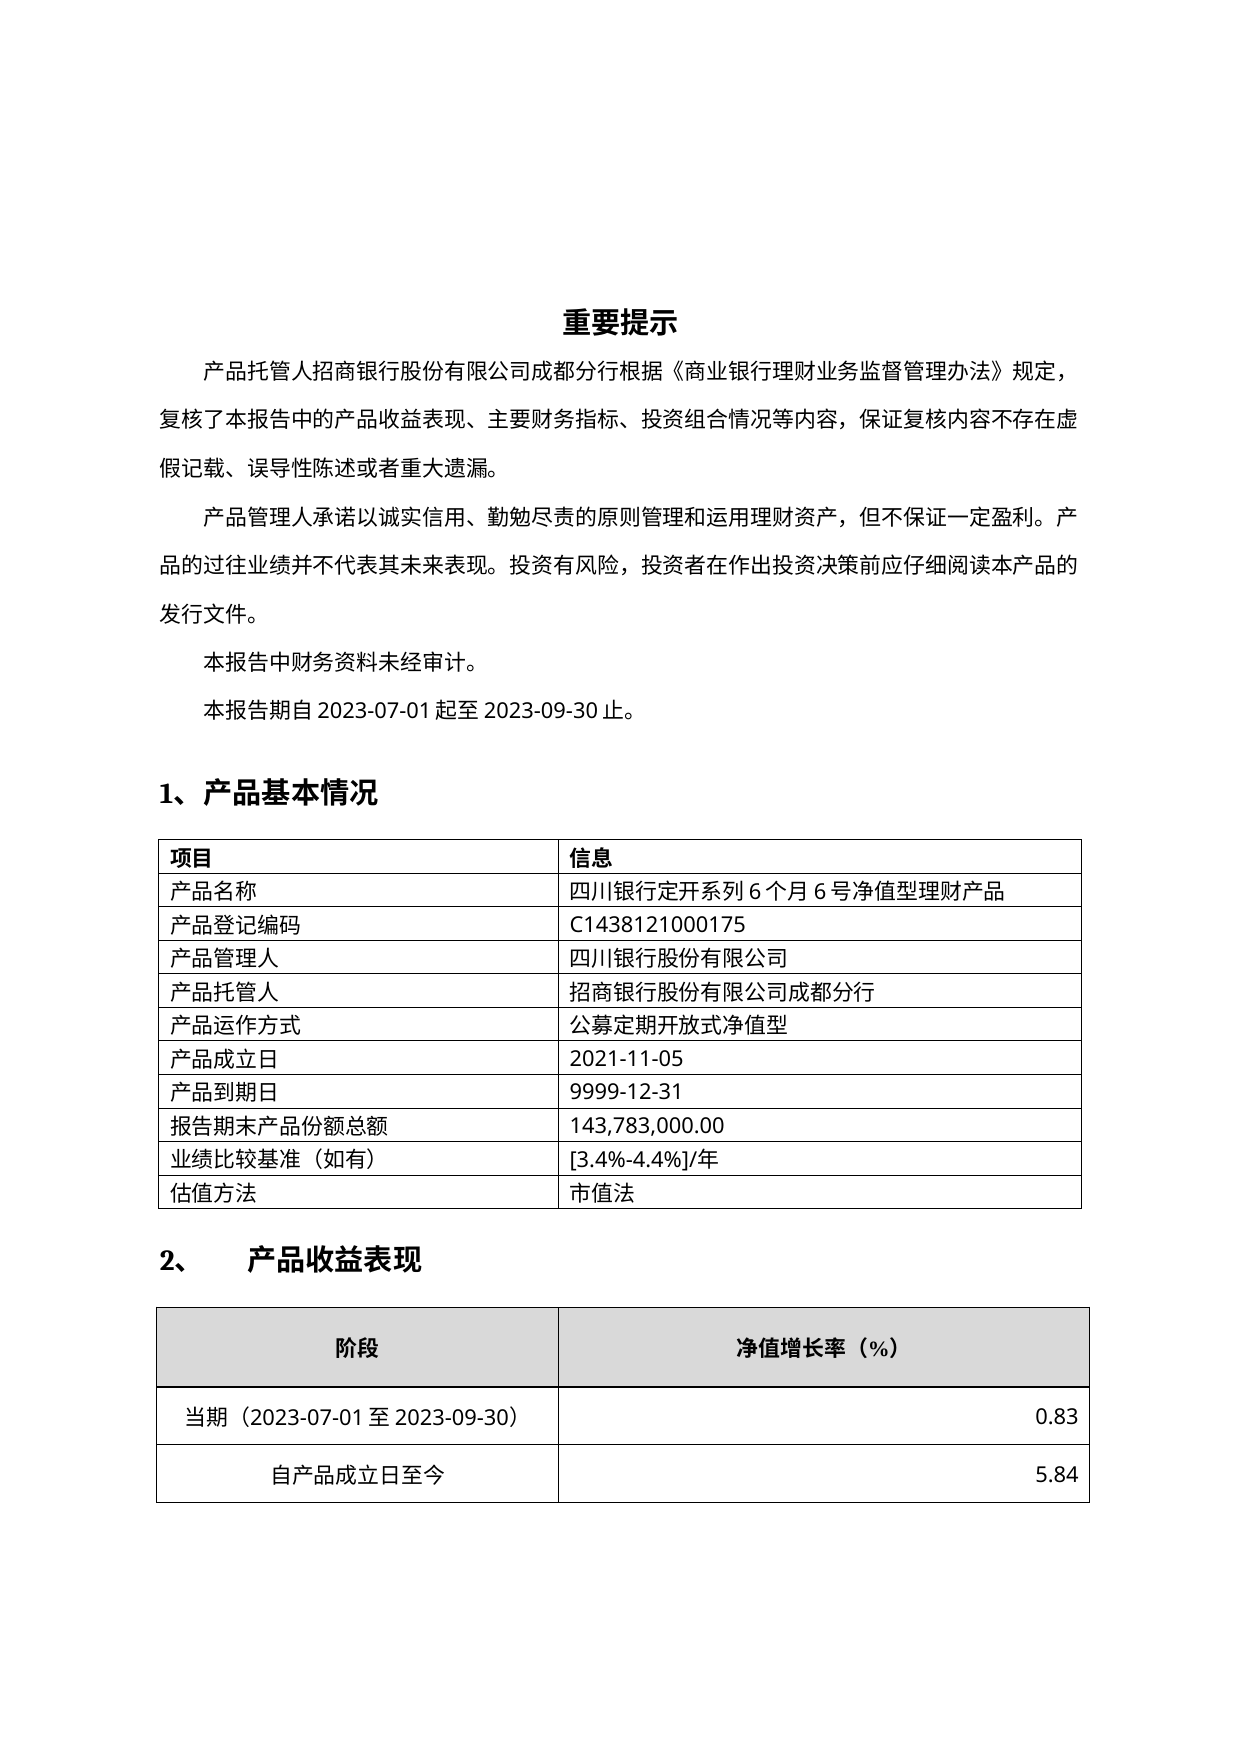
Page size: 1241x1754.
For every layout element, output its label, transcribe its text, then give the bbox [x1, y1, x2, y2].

table_cell 0.83 [559, 1388, 1089, 1444]
table_cell 产品管理人 [159, 941, 558, 973]
table_cell 四川银行定开系列6个月6号净值型理财产品 [559, 874, 1081, 906]
table_cell 5.84 [559, 1445, 1089, 1502]
table_header 信息 [559, 840, 1081, 873]
table_cell 当期（2023-07-01至2023-09-30） [157, 1388, 558, 1444]
table_cell 市值法 [559, 1176, 1081, 1208]
table_cell 四川银行股份有限公司 [559, 941, 1081, 973]
table_cell 9999-12-31 [559, 1075, 1081, 1107]
table_cell 自产品成立日至今 [157, 1445, 558, 1502]
table_cell 产品登记编码 [159, 907, 558, 940]
table_header 阶段 [157, 1308, 558, 1386]
table_header 项目 [159, 840, 558, 873]
table_cell 招商银行股份有限公司成都分行 [559, 974, 1081, 1007]
table_cell 产品托管人 [159, 974, 558, 1007]
table_cell 报告期末产品份额总额 [159, 1109, 558, 1141]
table_header 净值增长率（%） [559, 1308, 1089, 1386]
table_cell 143,783,000.00 [559, 1109, 1081, 1141]
table_cell 产品成立日 [159, 1041, 558, 1074]
title 产品基本情况 [159, 758, 1081, 823]
text 重要提示 [159, 288, 1081, 353]
table_cell 2021-11-05 [559, 1041, 1081, 1074]
table_cell 产品运作方式 [159, 1008, 558, 1040]
table_cell C1438121000175 [559, 907, 1081, 940]
table_cell 产品到期日 [159, 1075, 558, 1107]
text 产品托管人招商银行股份有限公司成都分行根据《商业银行理财业务监督管理办法》规定，复核了本报告中的产品收益表现、主要财务指标、投资组合情况等内容，保证复核内容不存在虚假记载、误导性陈述或者重大遗漏。 [159, 353, 1092, 483]
table_cell 业绩比较基准（如有） [159, 1142, 558, 1174]
table_cell 产品名称 [159, 874, 558, 906]
table_cell 公募定期开放式净值型 [559, 1008, 1081, 1040]
text 本报告中财务资料未经审计。 [159, 645, 1092, 677]
title 产品收益表现 [159, 1225, 1081, 1290]
text 本报告期自2023-07-01起至2023-09-30止。 [159, 693, 1092, 726]
table_cell [3.4%-4.4%]/年 [559, 1142, 1081, 1174]
text 产品管理人承诺以诚实信用、勤勉尽责的原则管理和运用理财资产，但不保证一定盈利。产品的过往业绩并不代表其未来表现。投资有风险，投资者在作出投资决策前应仔细阅读本产品的发行文件。 [159, 499, 1092, 629]
table_cell 估值方法 [159, 1176, 558, 1208]
